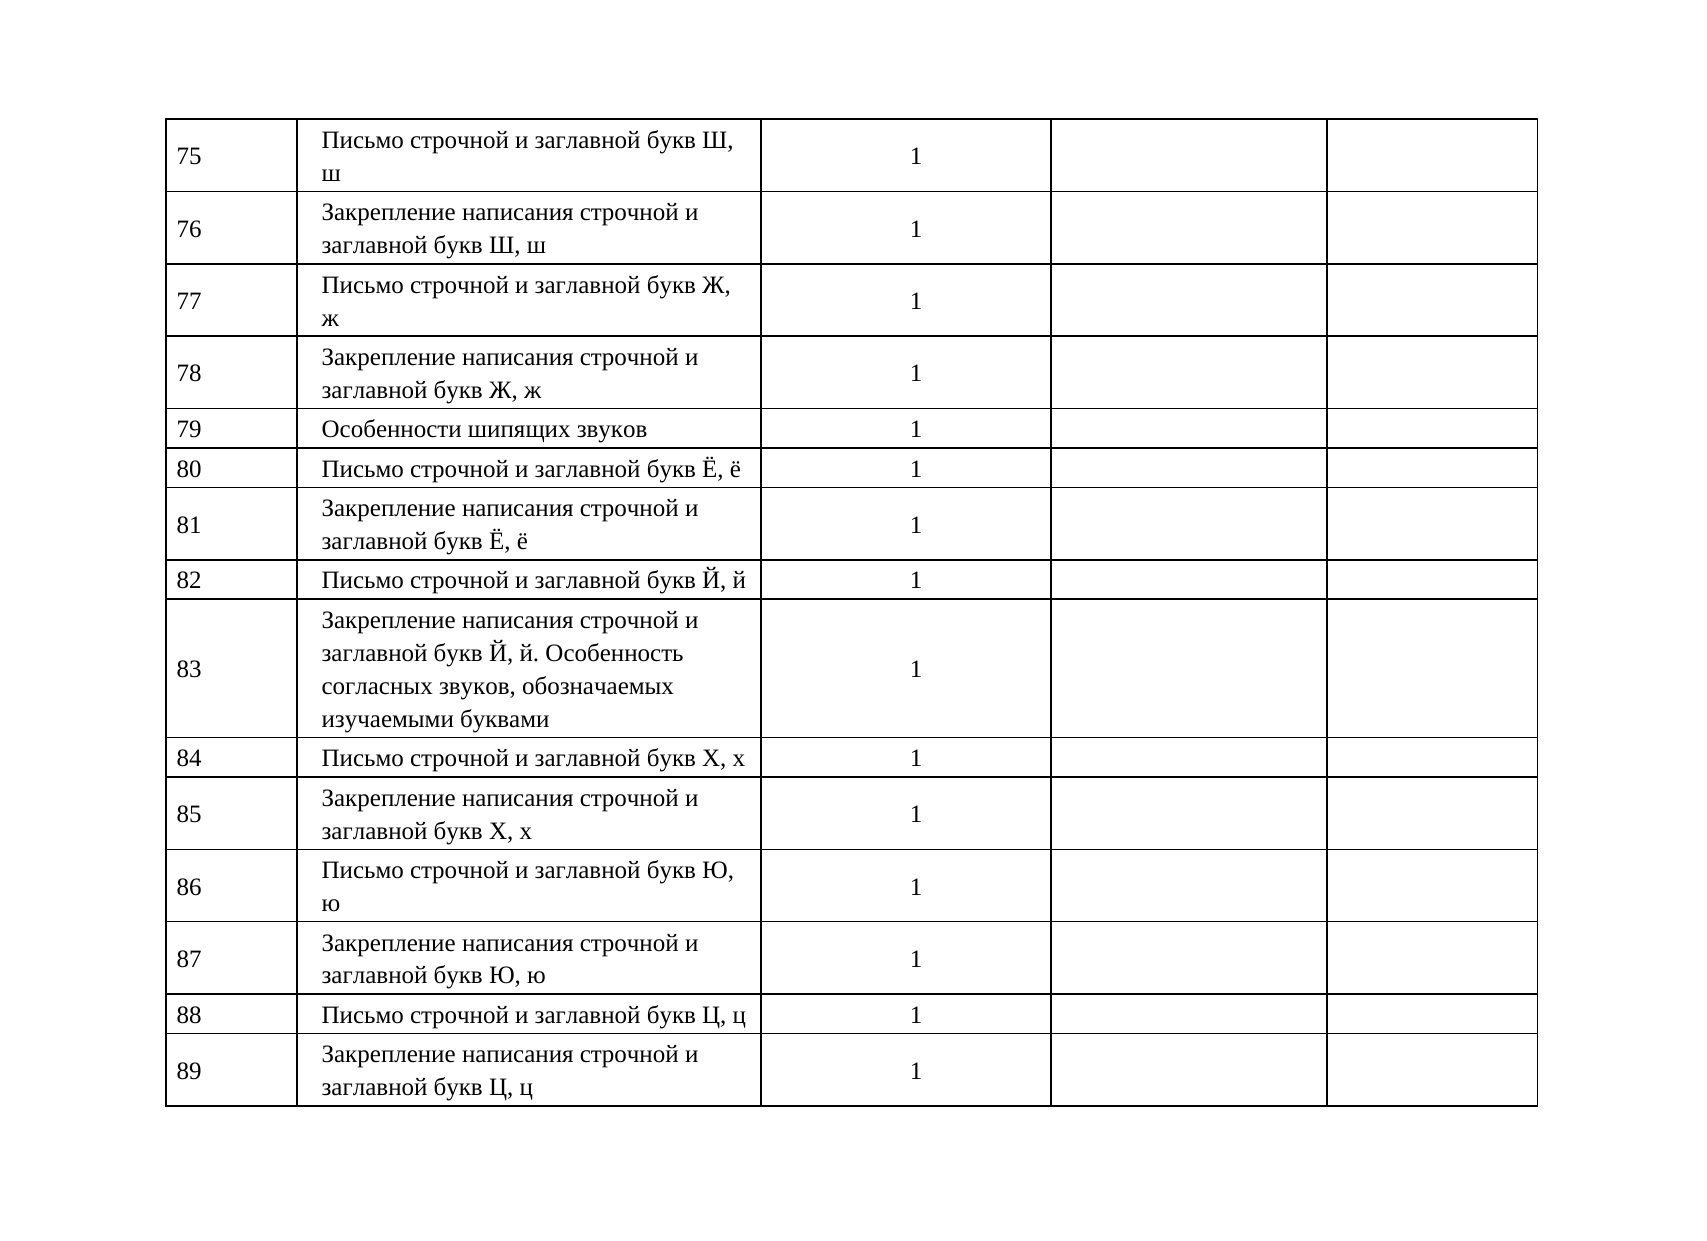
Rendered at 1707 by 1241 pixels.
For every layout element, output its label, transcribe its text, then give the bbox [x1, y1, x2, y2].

table_cell [1328, 449, 1537, 486]
table_cell 79 [167, 409, 296, 447]
table_cell [1052, 409, 1326, 447]
table_cell 75 [167, 120, 296, 191]
table_cell [1328, 120, 1537, 191]
table_cell [1052, 1034, 1326, 1105]
table_cell 1 [762, 192, 1050, 263]
table_cell 1 [762, 1034, 1050, 1105]
table_cell [1328, 488, 1537, 559]
table_cell [1328, 265, 1537, 335]
table_cell [1052, 778, 1326, 848]
table_cell [1052, 488, 1326, 559]
table_cell 1 [762, 738, 1050, 776]
table_cell 1 [762, 561, 1050, 598]
table_cell 81 [167, 488, 296, 559]
table_cell 83 [167, 600, 296, 737]
table_cell [1052, 337, 1326, 408]
table_cell 76 [167, 192, 296, 263]
table_cell [1328, 995, 1537, 1033]
table_cell [1328, 192, 1537, 263]
table_cell [1328, 561, 1537, 598]
table_cell 77 [167, 265, 296, 335]
table_cell Письмо строчной и заглавной букв Ё, ё [298, 449, 760, 486]
table_cell Письмо строчной и заглавной букв Х, х [298, 738, 760, 776]
table_cell 1 [762, 850, 1050, 921]
table_cell [1328, 922, 1537, 993]
table_cell 1 [762, 337, 1050, 408]
table_cell Особенности шипящих звуков [298, 409, 760, 447]
table_cell 78 [167, 337, 296, 408]
table_cell [1328, 409, 1537, 447]
table_cell Закрепление написания строчной и заглавной букв Й, й. Особенность согласных звуков, обозначаемых изучаемыми буквами [298, 600, 760, 737]
table_cell 82 [167, 561, 296, 598]
table_cell Закрепление написания строчной и заглавной букв Ж, ж [298, 337, 760, 408]
table_cell [1052, 265, 1326, 335]
table_cell Письмо строчной и заглавной букв Ш, ш [298, 120, 760, 191]
table_cell [1328, 778, 1537, 848]
table_cell Закрепление написания строчной и заглавной букв Ц, ц [298, 1034, 760, 1105]
table_cell 1 [762, 449, 1050, 486]
table_cell [1052, 850, 1326, 921]
table_cell 87 [167, 922, 296, 993]
table_cell 1 [762, 995, 1050, 1033]
table_cell 85 [167, 778, 296, 848]
table_cell [1328, 600, 1537, 737]
table_cell 88 [167, 995, 296, 1033]
table_cell Письмо строчной и заглавной букв Ю, ю [298, 850, 760, 921]
table_cell [1052, 120, 1326, 191]
table_cell [1052, 449, 1326, 486]
table_cell [1328, 1034, 1537, 1105]
table_cell Письмо строчной и заглавной букв Й, й [298, 561, 760, 598]
table_cell 1 [762, 265, 1050, 335]
table_cell Закрепление написания строчной и заглавной букв Х, х [298, 778, 760, 848]
table_cell 84 [167, 738, 296, 776]
table_cell 1 [762, 488, 1050, 559]
table_cell [1052, 600, 1326, 737]
table_cell 1 [762, 600, 1050, 737]
table_cell 1 [762, 922, 1050, 993]
table_cell [1052, 995, 1326, 1033]
table_cell 1 [762, 120, 1050, 191]
table_cell 1 [762, 778, 1050, 848]
table_cell 80 [167, 449, 296, 486]
table_cell 86 [167, 850, 296, 921]
table_cell Закрепление написания строчной и заглавной букв Ш, ш [298, 192, 760, 263]
table_cell [1052, 922, 1326, 993]
table_cell Письмо строчной и заглавной букв Ц, ц [298, 995, 760, 1033]
table_cell 89 [167, 1034, 296, 1105]
table_cell [1052, 561, 1326, 598]
table_cell [1052, 192, 1326, 263]
table_cell Закрепление написания строчной и заглавной букв Ю, ю [298, 922, 760, 993]
table_cell 1 [762, 409, 1050, 447]
table_cell [1052, 738, 1326, 776]
table_cell [1328, 337, 1537, 408]
table_cell Письмо строчной и заглавной букв Ж, ж [298, 265, 760, 335]
table_cell Закрепление написания строчной и заглавной букв Ё, ё [298, 488, 760, 559]
table_cell [1328, 738, 1537, 776]
table_cell [1328, 850, 1537, 921]
